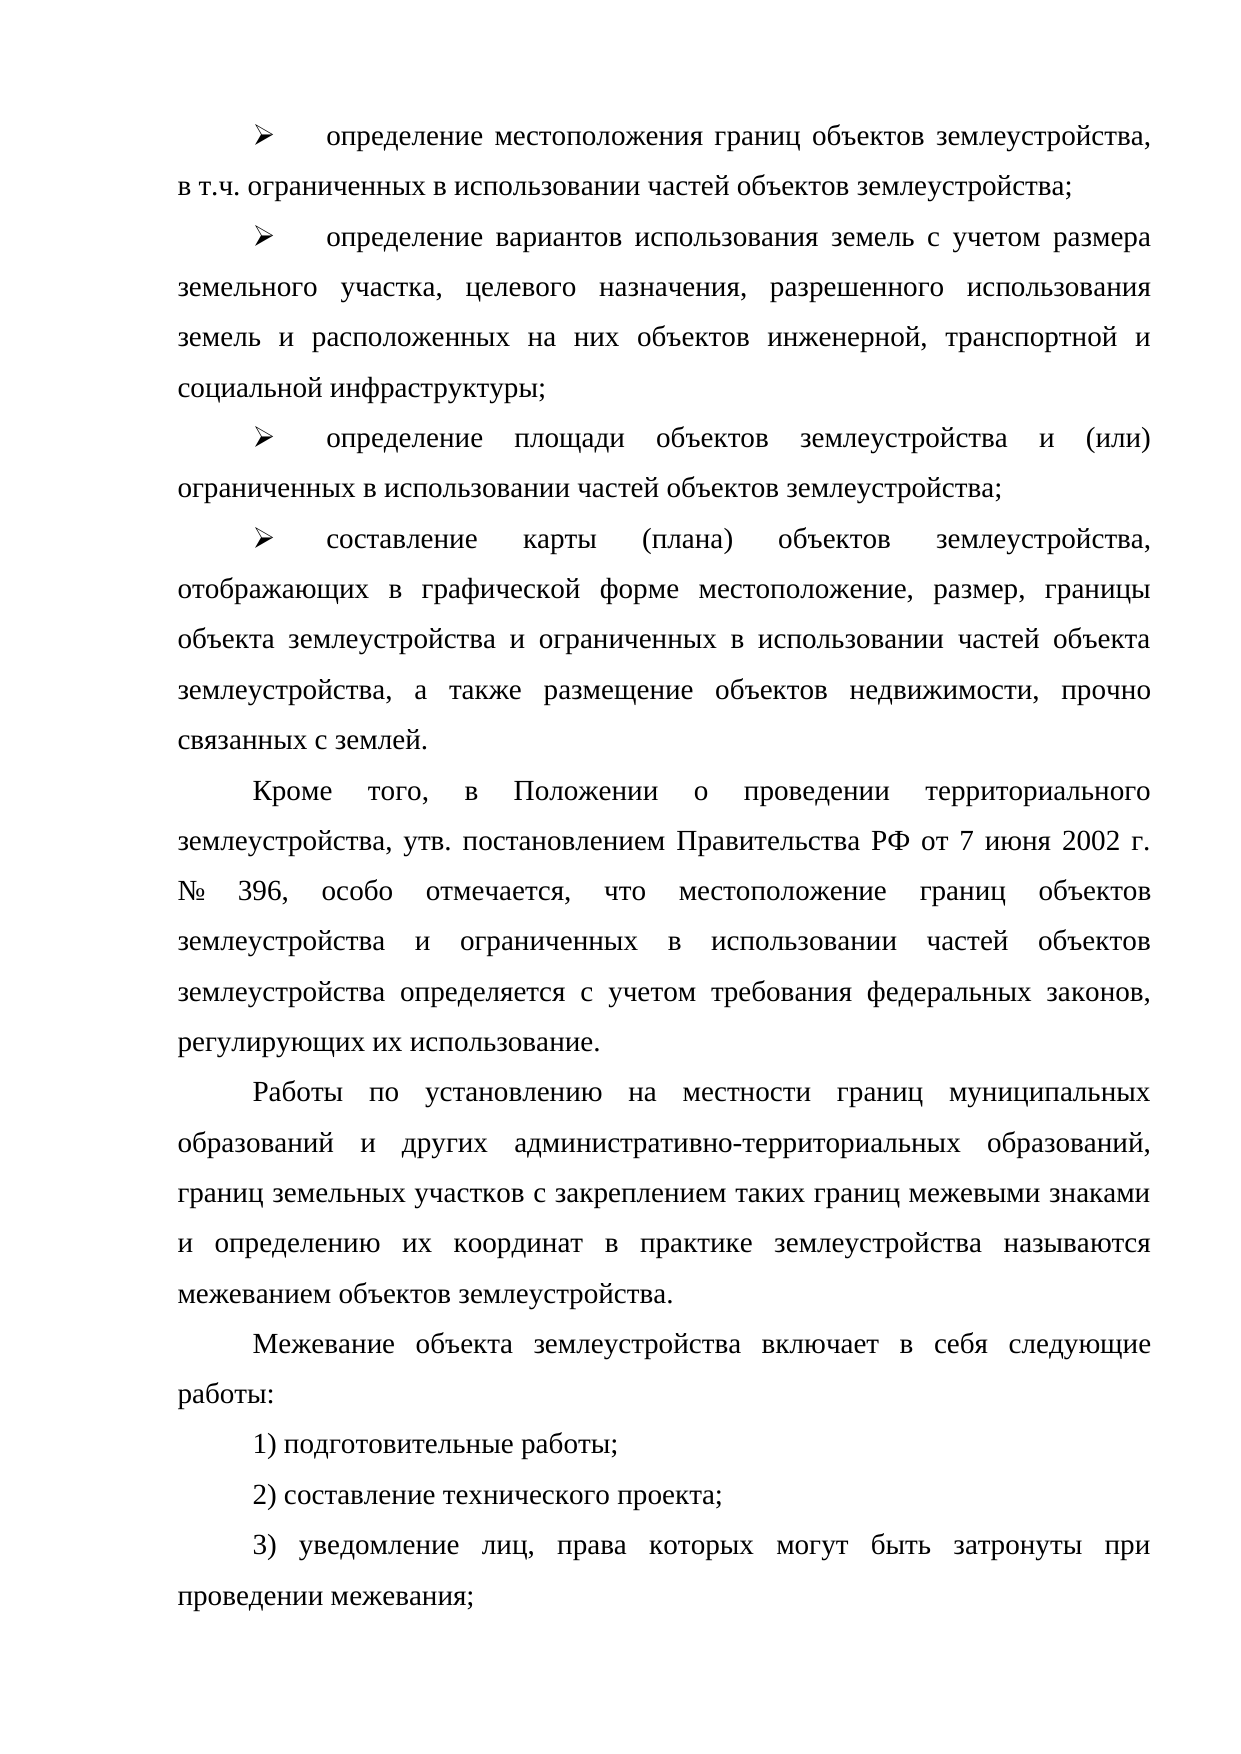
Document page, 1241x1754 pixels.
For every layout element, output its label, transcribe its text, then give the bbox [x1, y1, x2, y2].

text Кроме того, в Положении о проведении территориального землеустройства, утв. постановлением Правительства РФ от 7 июня . № 396, особо отмечается, что местоположение границ объектов землеустройства и ограниченных в использовании частей объектов землеустройства определяется с учетом требования федеральных законов, регулирующих их использование. [177, 773, 1152, 1058]
text 1) подготовительные работы; [177, 1427, 1152, 1460]
text 3) уведомление лиц, права которых могут быть затронуты при проведении межевания; [177, 1527, 1152, 1611]
text Работы по установлению на местности границ муниципальных образований и других административно-территориальных образований, границ земельных участков с закреплением таких границ межевыми знаками и определению их координат в практике землеустройства называются межеванием объектов землеустройства. [177, 1074, 1152, 1309]
list определение местоположения границ объектов землеустройства, в т.ч. ограниченных в использовании частей объектов землеустройства; [177, 118, 1152, 202]
text Межевание объекта землеустройства включает в себя следующие работы: [177, 1326, 1152, 1410]
list определение вариантов использования земель с учетом размера земельного участка, целевого назначения, разрешенного использования земель и расположенных на них объектов инженерной, транспортной и социальной инфраструктуры; [177, 219, 1152, 403]
list определение площади объектов землеустройства и (или) ограниченных в использовании частей объектов землеустройства; [177, 420, 1152, 504]
text 2) составление технического проекта; [177, 1477, 1152, 1511]
list составление карты (плана) объектов землеустройства, отображающих в графической форме местоположение, размер, границы объекта землеустройства и ограниченных в использовании частей объекта землеустройства, а также размещение объектов недвижимости, прочно связанных с землей. [177, 521, 1152, 756]
